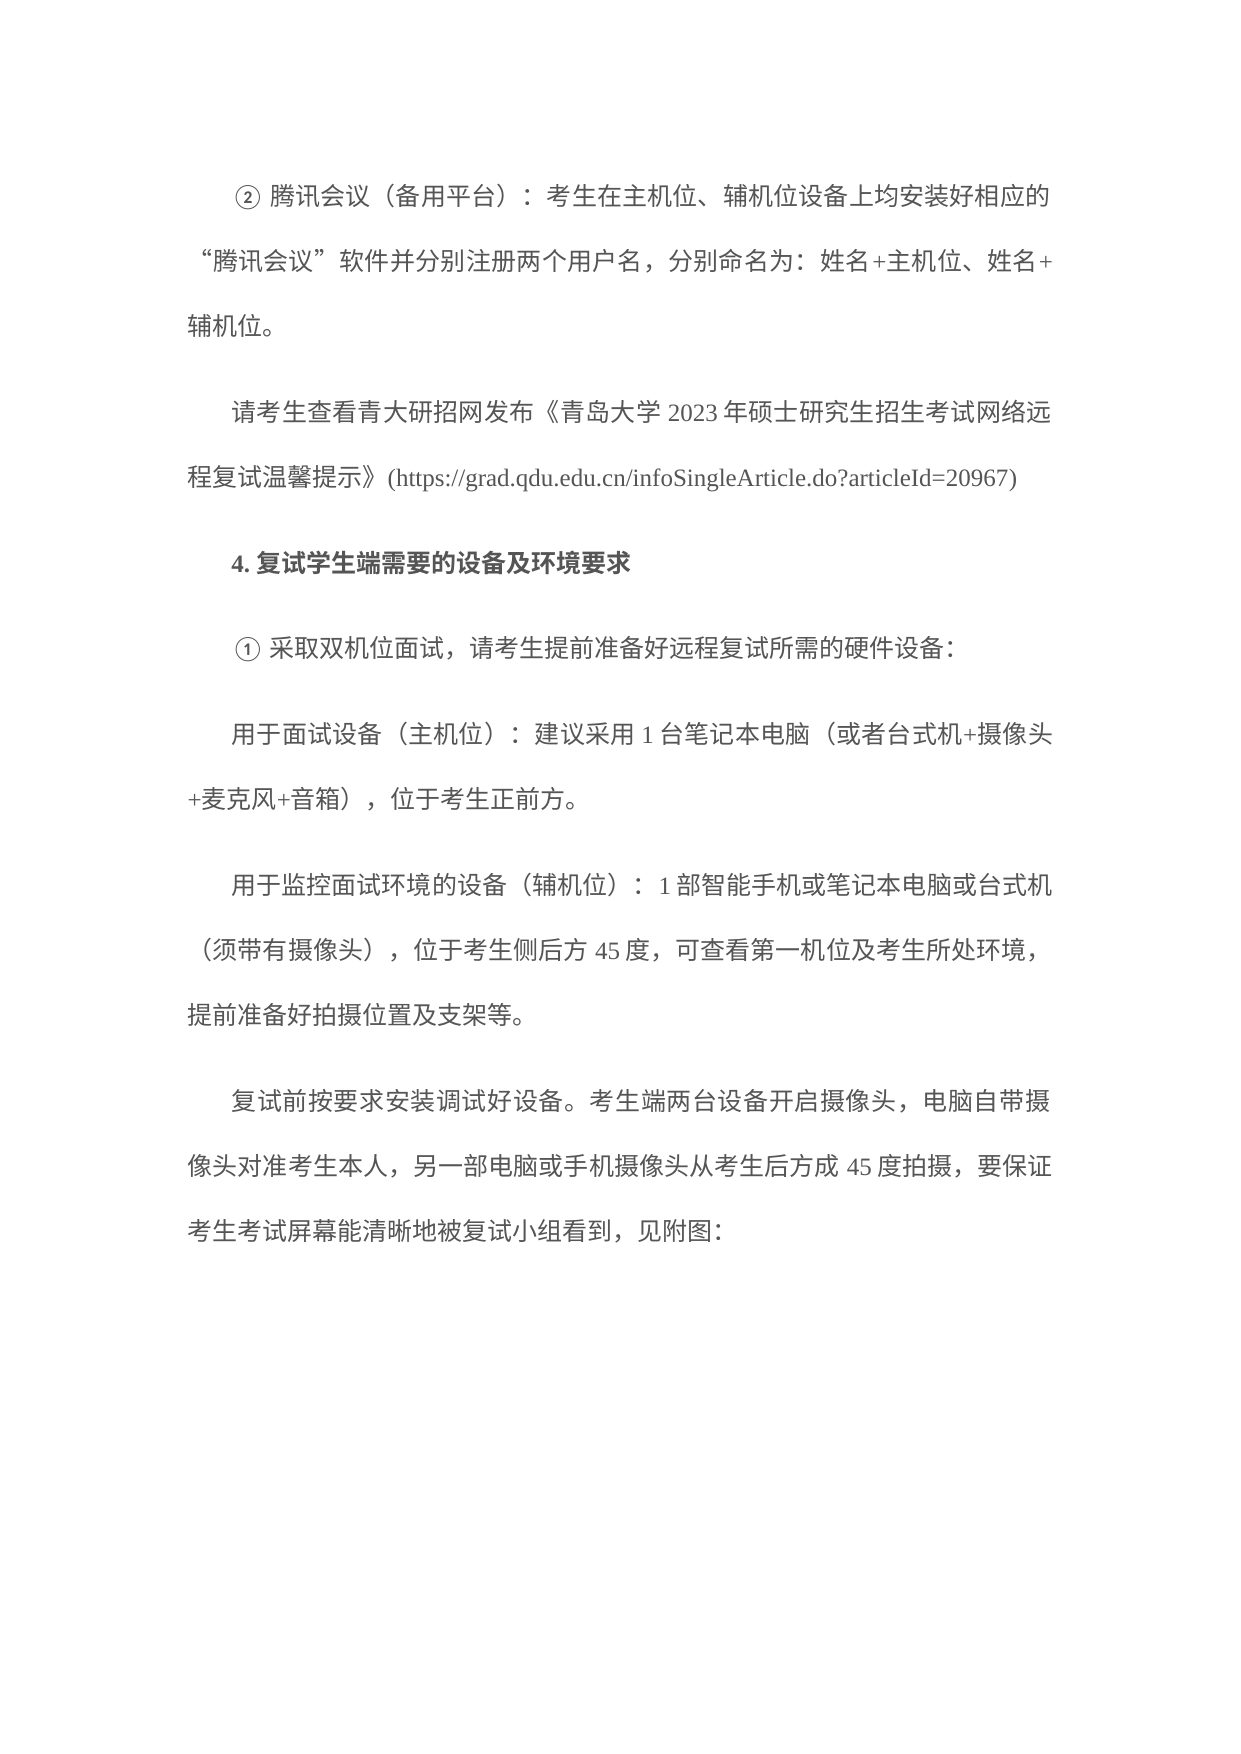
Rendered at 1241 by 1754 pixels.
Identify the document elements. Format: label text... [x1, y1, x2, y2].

text ①采取双机位面试，请考生提前准备好远程复试所需的硬件设备： [187, 614, 1053, 679]
text 用于监控面试环境的设备（辅机位）：1部智能手机或笔记本电脑或台式机（须带有摄像头），位于考生侧后方45度，可查看第一机位及考生所处环境，提前准备好拍摄位置及支架等。 [187, 851, 1053, 1046]
text 4. 复试学生端需要的设备及环境要求 [187, 529, 1053, 594]
text ②腾讯会议（备用平台）：考生在主机位、辅机位设备上均安装好相应的“腾讯会议”软件并分别注册两个用户名，分别命名为：姓名+主机位、姓名+辅机位。 [187, 162, 1053, 357]
text 用于面试设备（主机位）：建议采用1台笔记本电脑（或者台式机+摄像头+麦克风+音箱），位于考生正前方。 [187, 700, 1053, 830]
text 请考生查看青大研招网发布《青岛大学2023年硕士研究生招生考试网络远程复试温馨提示》(https://grad.qdu.edu.cn/infoSingleArticle.do?articleId=20967) [187, 378, 1053, 508]
text 复试前按要求安装调试好设备。考生端两台设备开启摄像头，电脑自带摄像头对准考生本人，另一部电脑或手机摄像头从考生后方成45度拍摄，要保证考生考试屏幕能清晰地被复试小组看到，见附图： [187, 1067, 1053, 1262]
